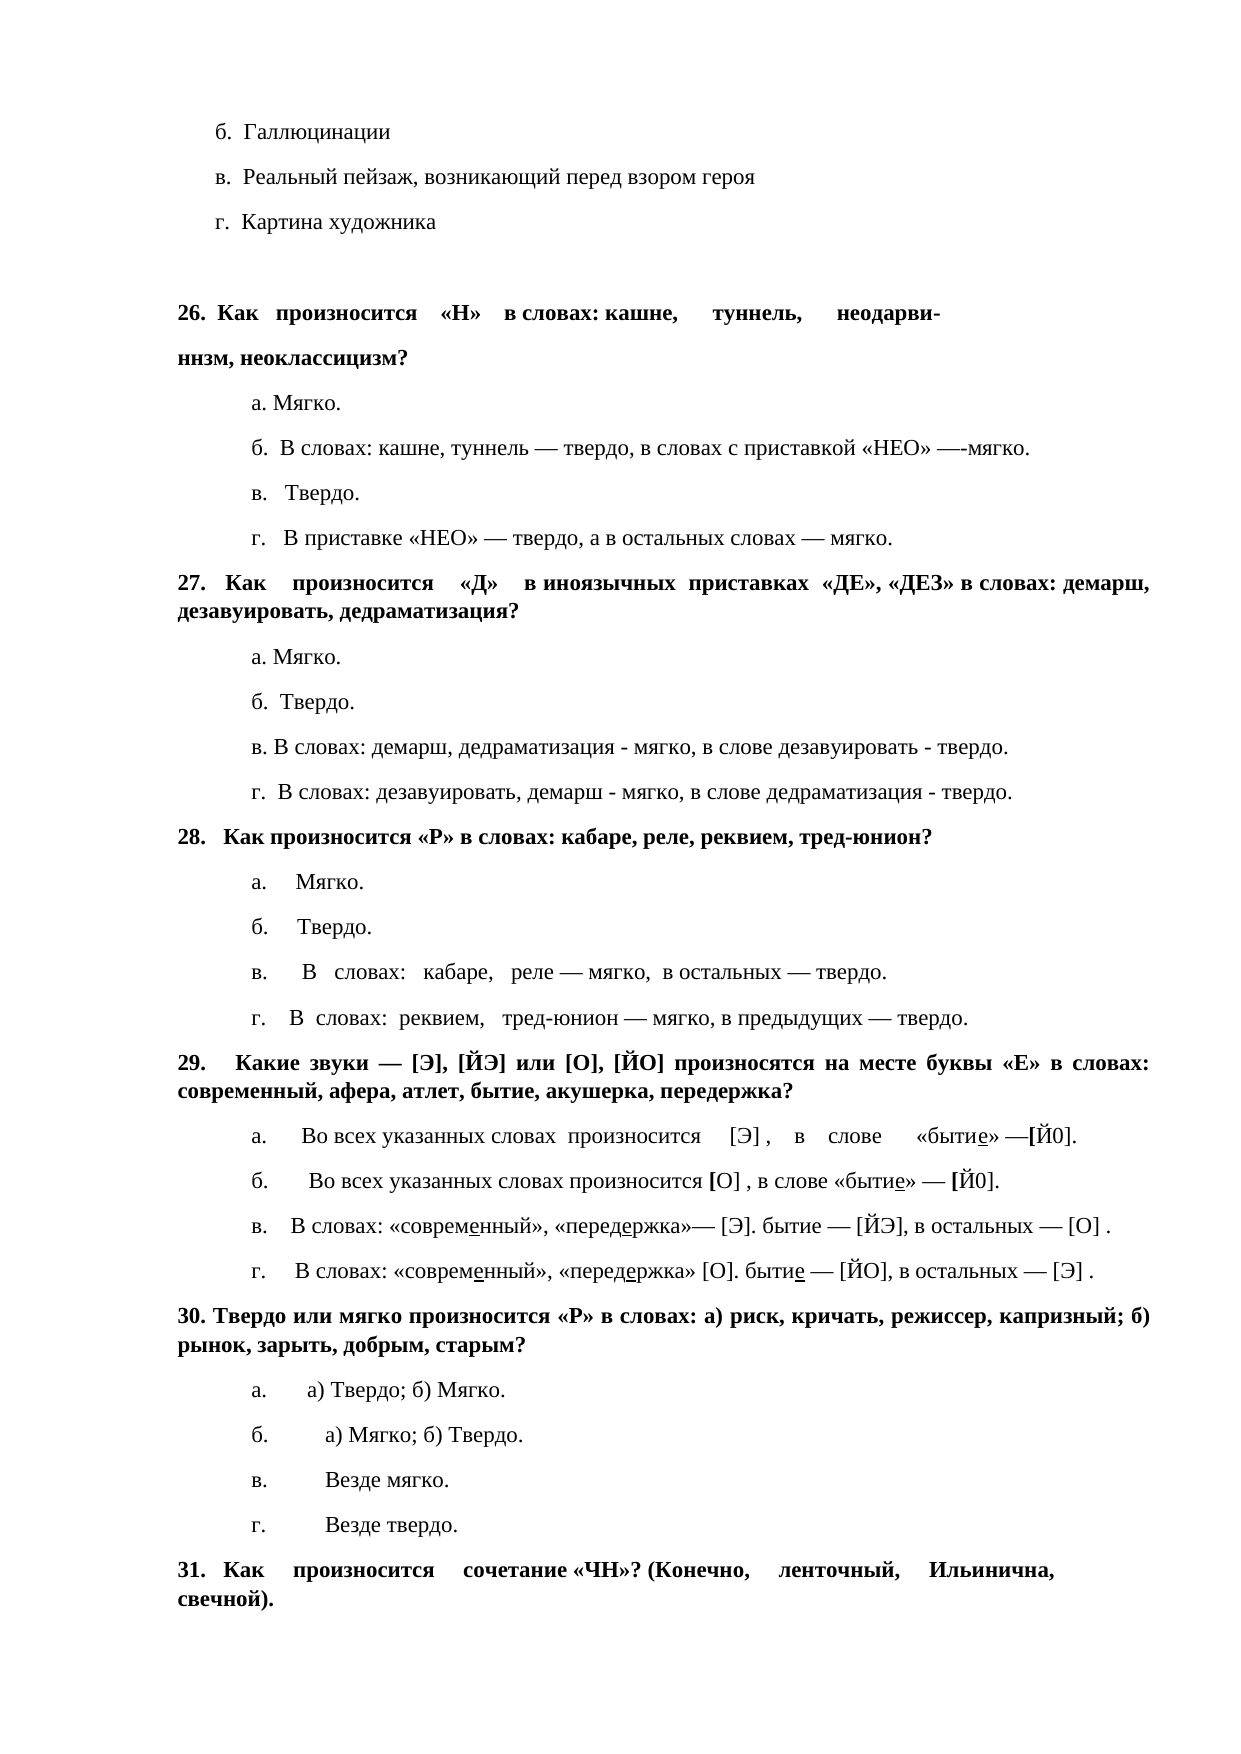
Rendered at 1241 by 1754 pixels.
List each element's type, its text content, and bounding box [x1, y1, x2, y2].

text в. Везде мягко. [251, 1466, 1152, 1493]
text г. Картина художника [215, 208, 1152, 235]
text б. Твердо. [251, 913, 1152, 940]
text б. Галлюцинации [215, 118, 1152, 144]
text г. В приставке «НЕО» — твердо, а в остальных словах — мягко. [251, 524, 1152, 550]
text 27. Как произносится «Д» в иноязычных приставках «ДЕ», «ДЕЗ» в словах: демарш, дезавуировать, дедраматизация? [177, 569, 1152, 624]
text 28. Как произносится «Р» в словах: кабаре, реле, реквием, тред-юнион? [177, 823, 1152, 849]
text б. Твердо. [251, 688, 1152, 714]
text г. В словах: реквием, тред-юнион — мягко, в предыдущих — твердо. [251, 1003, 1152, 1030]
text в. Твердо. [251, 479, 1152, 505]
text 29. Какие звуки — [Э], [ЙЭ] или [О], [ЙО] произносятся на месте буквы «Е» в словах: современный, афера, атлет, бытие, акушерка, передержка? [177, 1049, 1152, 1103]
text 26. Как произносится «Н» в словах: кашне, туннель, неодарви- [177, 298, 1152, 325]
text а. Мягко. [251, 389, 1152, 415]
text б. а) Мягко; б) Твердо. [251, 1421, 1152, 1448]
text ннзм, неоклассицизм? [177, 344, 1152, 370]
text б. В словах: кашне, туннель — твердо, в словах с приставкой «НЕО» —-мягко. [251, 434, 1152, 460]
text а. Мягко. [251, 643, 1152, 669]
text 30. Твердо или мягко произносится «Р» в словах: а) риск, кричать, режиссер, капризный; б) рынок, зарыть, добрым, старым? [177, 1303, 1152, 1357]
text 31. Как произносится сочетание «ЧН»? (Конечно, ленточный, Ильинична, свечной). [177, 1557, 1152, 1611]
text г. Везде твердо. [251, 1511, 1152, 1538]
text а. а) Твердо; б) Мягко. [251, 1376, 1152, 1402]
text в. Реальный пейзаж, возникающий перед взором героя [215, 163, 1152, 189]
text в. В словах: демарш, дедраматизация - мягко, в слове дезавуировать - твердо. [251, 733, 1152, 759]
text в. В словах: «современный», «передержка»— [Э]. бытие — [ЙЭ], в остальных — [О] . [251, 1212, 1152, 1239]
text г. В словах: дезавуировать, демарш - мягко, в слове дедраматизация - твердо. [251, 778, 1152, 804]
text а. Мягко. [251, 868, 1152, 894]
text а. Во всех указанных словах произносится [Э] , в слове «бытие» —[Й0]. [251, 1122, 1152, 1148]
text г. В словах: «современный», «передержка» [О]. бытие — [ЙО], в остальных — [Э] . [251, 1257, 1152, 1284]
text в. В словах: кабаре, реле — мягко, в остальных — твердо. [251, 958, 1152, 985]
text б. Во всех указанных словах произносится [О] , в слове «бытие» — [Й0]. [251, 1167, 1152, 1194]
